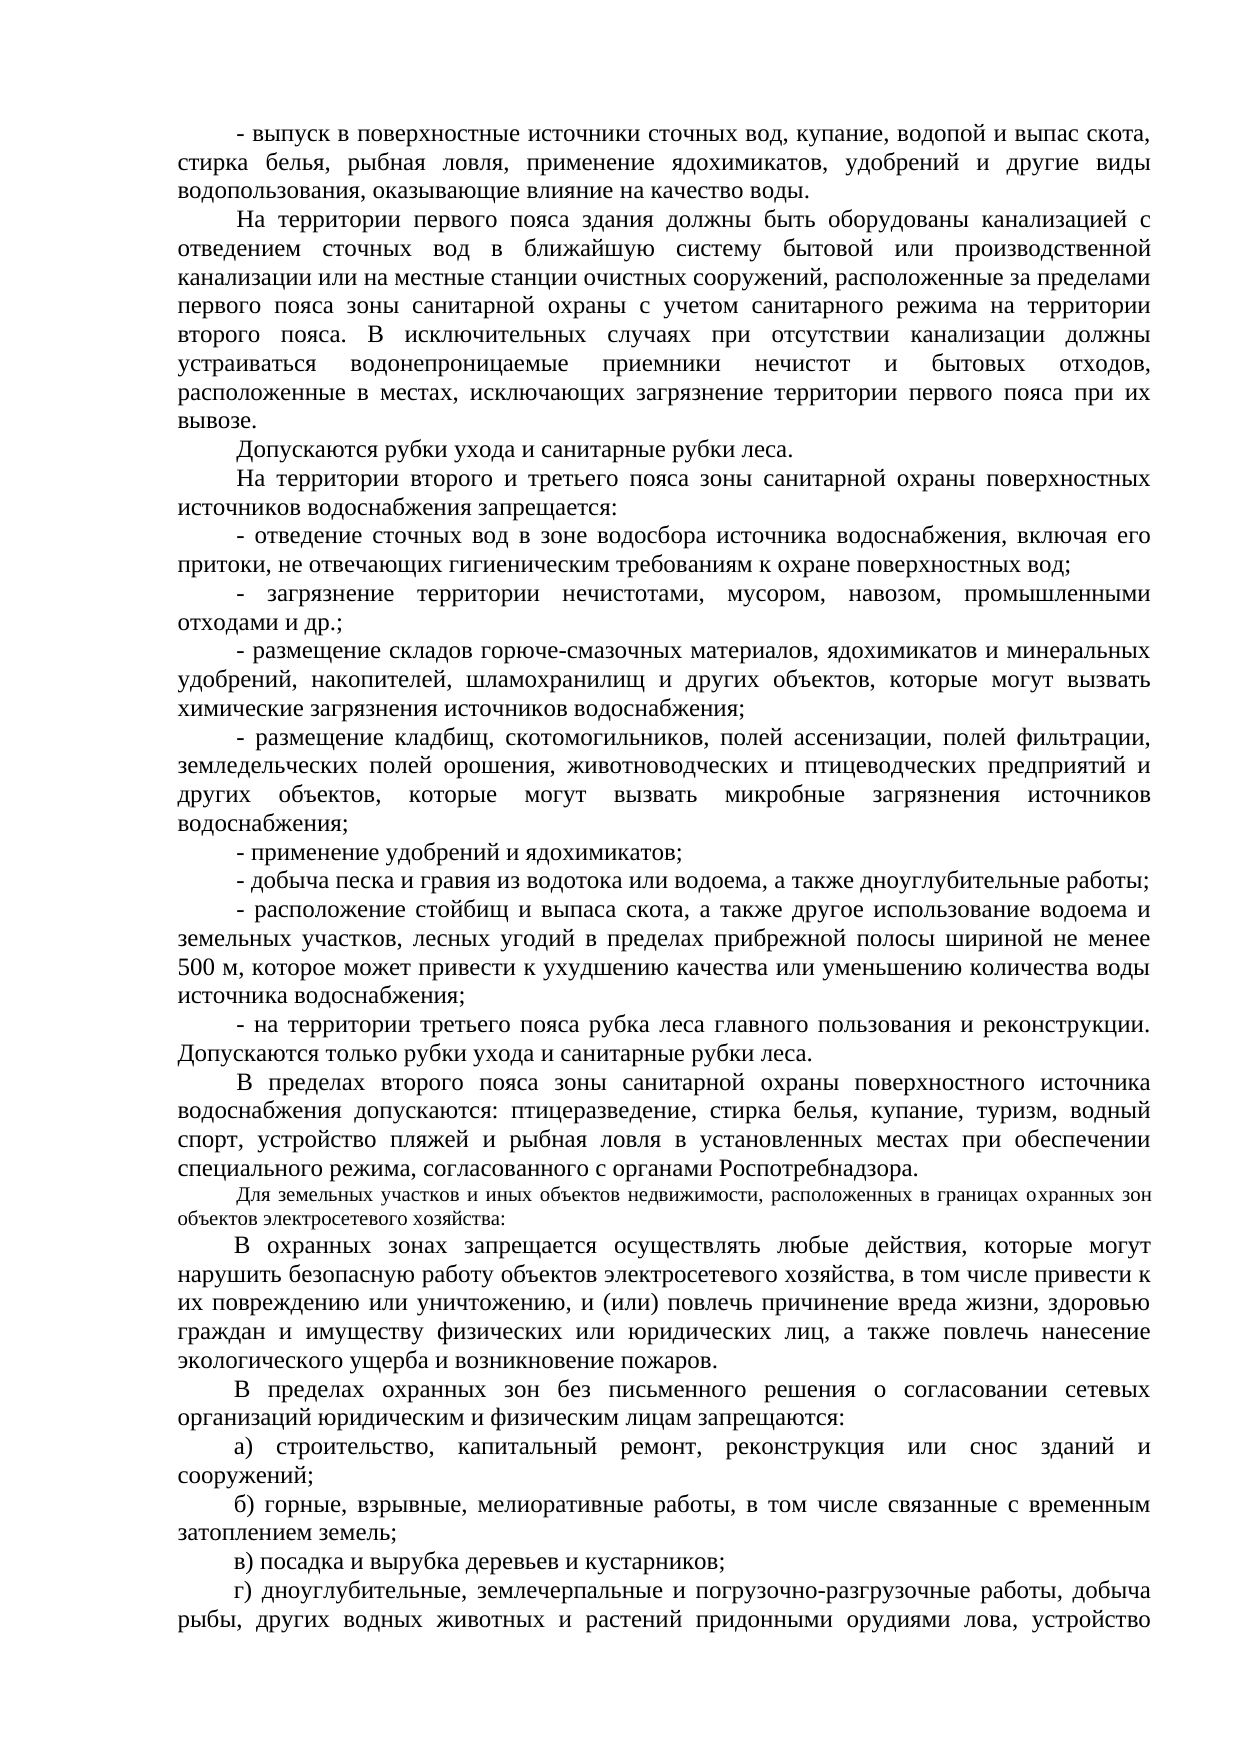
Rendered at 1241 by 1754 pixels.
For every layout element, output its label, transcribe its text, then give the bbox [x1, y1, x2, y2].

text - выпуск в поверхностные источники сточных вод, купание, водопой и выпас скота, стирка белья, рыбная ловля, применение ядохимикатов, удобрений и другие виды водопользования, оказывающие влияние на качество воды. [177, 118, 1152, 204]
text - загрязнение территории нечистотами, мусором, навозом, промышленными отходами и др.; [177, 578, 1152, 636]
text На территории первого пояса здания должны быть оборудованы канализацией с отведением сточных вод в ближайшую систему бытовой или производственной канализации или на местные станции очистных сооружений, расположенные за пределами первого пояса зоны санитарной охраны с учетом санитарного режима на территории второго пояса. В исключительных случаях при отсутствии канализации должны устраиваться водонепроницаемые приемники нечистот и бытовых отходов, расположенные в местах, исключающих загрязнение территории первого пояса при их вывозе. [177, 204, 1152, 434]
text а) строительство, капитальный ремонт, реконструкция или снос зданий и сооружений; [177, 1431, 1152, 1489]
text - отведение сточных вод в зоне водосбора источника водоснабжения, включая его притоки, не отвечающих гигиеническим требованиям к охране поверхностных вод; [177, 521, 1152, 578]
text б) горные, взрывные, мелиоративные работы, в том числе связанные с временным затоплением земель; [177, 1489, 1152, 1546]
text Для земельных участков и иных объектов недвижимости, расположенных в границах охранных зон объектов электросетевого хозяйства: [177, 1182, 1152, 1230]
text в) посадка и вырубка деревьев и кустарников; [177, 1546, 1152, 1575]
text - применение удобрений и ядохимикатов; [177, 837, 1152, 866]
text - на территории третьего пояса рубка леса главного пользования и реконструкции. Допускаются только рубки ухода и санитарные рубки леса. [177, 1009, 1152, 1067]
text В пределах охранных зон без письменного решения о согласовании сетевых организаций юридическим и физическим лицам запрещаются: [177, 1374, 1152, 1431]
text На территории второго и третьего пояса зоны санитарной охраны поверхностных источников водоснабжения запрещается: [177, 463, 1152, 521]
text Допускаются рубки ухода и санитарные рубки леса. [177, 434, 1152, 463]
text - размещение складов горюче-смазочных материалов, ядохимикатов и минеральных удобрений, накопителей, шламохранилищ и других объектов, которые могут вызвать химические загрязнения источников водоснабжения; [177, 636, 1152, 722]
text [177, 1575, 1152, 1632]
text В пределах второго пояса зоны санитарной охраны поверхностного источника водоснабжения допускаются: птицеразведение, стирка белья, купание, туризм, водный спорт, устройство пляжей и рыбная ловля в установленных местах при обеспечении специального режима, согласованного с органами Роспотребнадзора. [177, 1067, 1152, 1182]
text - расположение стойбищ и выпаса скота, а также другое использование водоема и земельных участков, лесных угодий в пределах прибрежной полосы шириной не менее , которое может привести к ухудшению качества или уменьшению количества воды источника водоснабжения; [177, 894, 1152, 1009]
text - добыча песка и гравия из водотока или водоема, а также дноуглубительные работы; [177, 866, 1152, 894]
text - размещение кладбищ, скотомогильников, полей ассенизации, полей фильтрации, земледельческих полей орошения, животноводческих и птицеводческих предприятий и других объектов, которые могут вызвать микробные загрязнения источников водоснабжения; [177, 722, 1152, 837]
text В охранных зонах запрещается осуществлять любые действия, которые могут нарушить безопасную работу объектов электросетевого хозяйства, в том числе привести к их повреждению или уничтожению, и (или) повлечь причинение вреда жизни, здоровью граждан и имуществу физических или юридических лиц, а также повлечь нанесение экологического ущерба и возникновение пожаров. [177, 1230, 1152, 1374]
